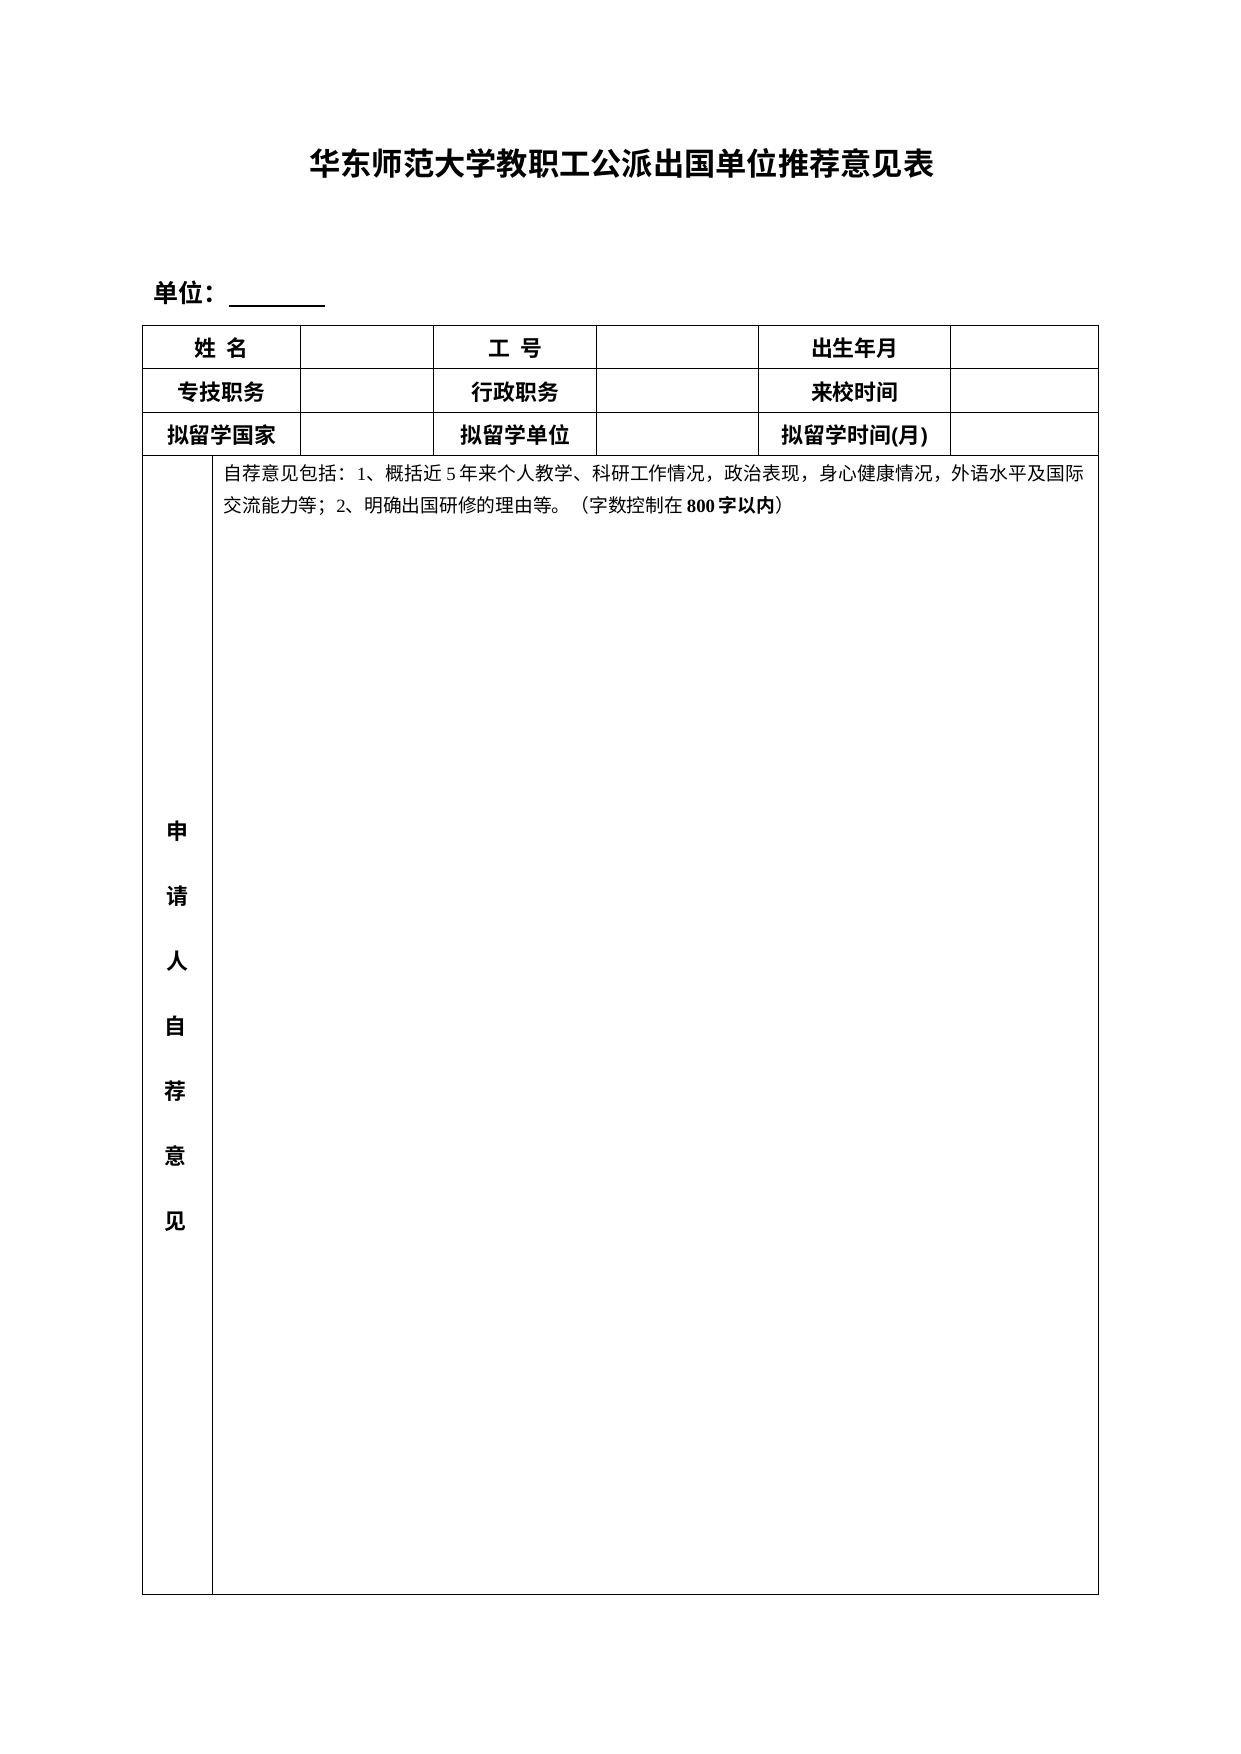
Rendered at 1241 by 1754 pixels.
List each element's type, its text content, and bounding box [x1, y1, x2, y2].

table_cell 拟留学国家 [143, 413, 300, 455]
table_cell [597, 369, 758, 412]
table_cell 行政职务 [434, 369, 596, 412]
table_cell 拟留学单位 [434, 413, 596, 455]
table_cell [951, 413, 1098, 455]
table_cell [301, 369, 433, 412]
table_cell [597, 413, 758, 455]
table_cell 专技职务 [143, 369, 300, 412]
table_cell 申 请 人 自 荐 意 见 [143, 456, 212, 1593]
table_header [597, 326, 758, 368]
table_cell [951, 369, 1098, 412]
table_cell 来校时间 [759, 369, 950, 412]
table_header [301, 326, 433, 368]
table_cell 自荐意见包括：1、概括近5年来个人教学、科研工作情况，政治表现，身心健康情况，外语水平及国际交流能力等；2、明确出国研修的理由等。（字数控制在800字以内） [213, 456, 1098, 1593]
text 华东师范大学教职工公派出国单位推荐意见表 [153, 129, 1087, 194]
table_cell 拟留学时间(月) [759, 413, 950, 455]
table_header 工 号 [434, 326, 596, 368]
text 单位： [153, 259, 1087, 324]
table_header 姓 名 [143, 326, 300, 368]
table_header [951, 326, 1098, 368]
table_cell [301, 413, 433, 455]
table_header 出生年月 [759, 326, 950, 368]
